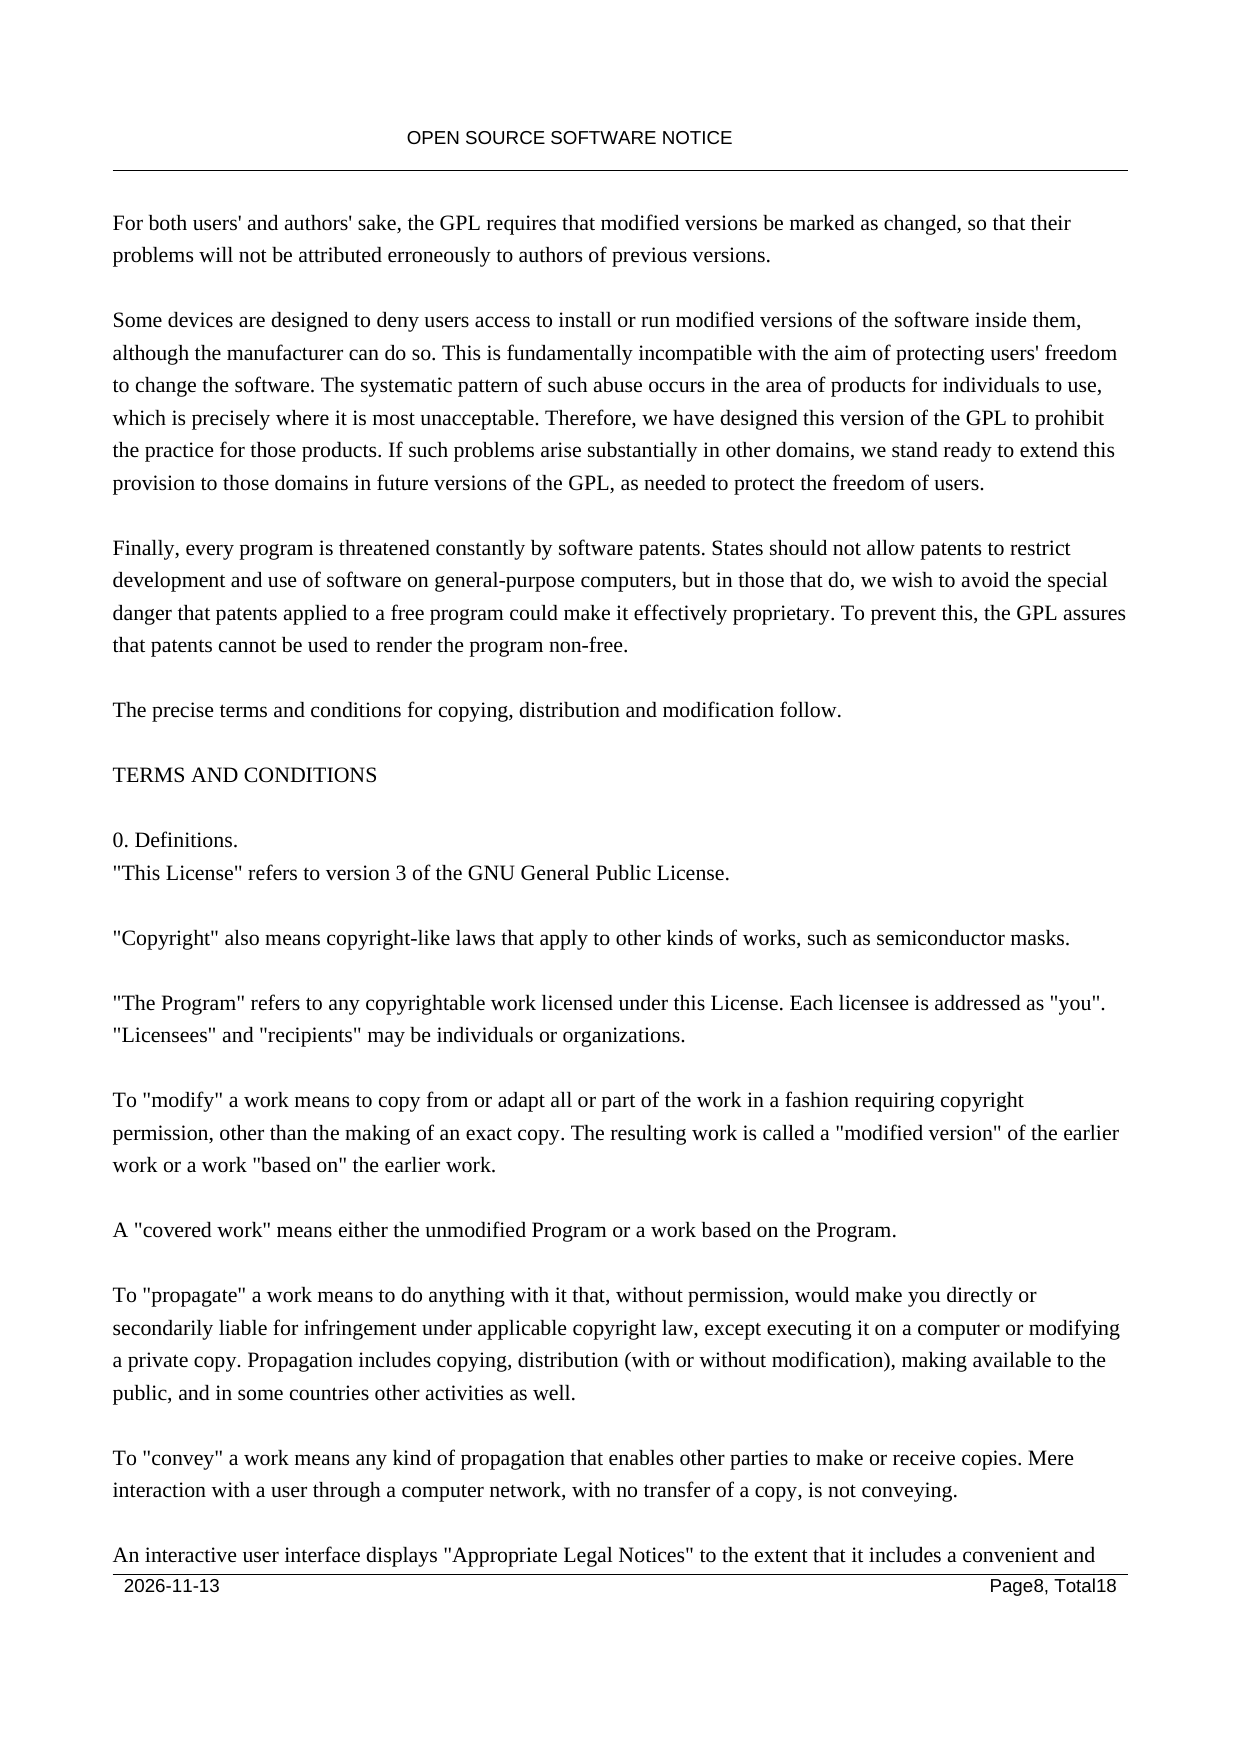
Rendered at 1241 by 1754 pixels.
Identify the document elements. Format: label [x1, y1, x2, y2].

text [112, 206, 1128, 1571]
